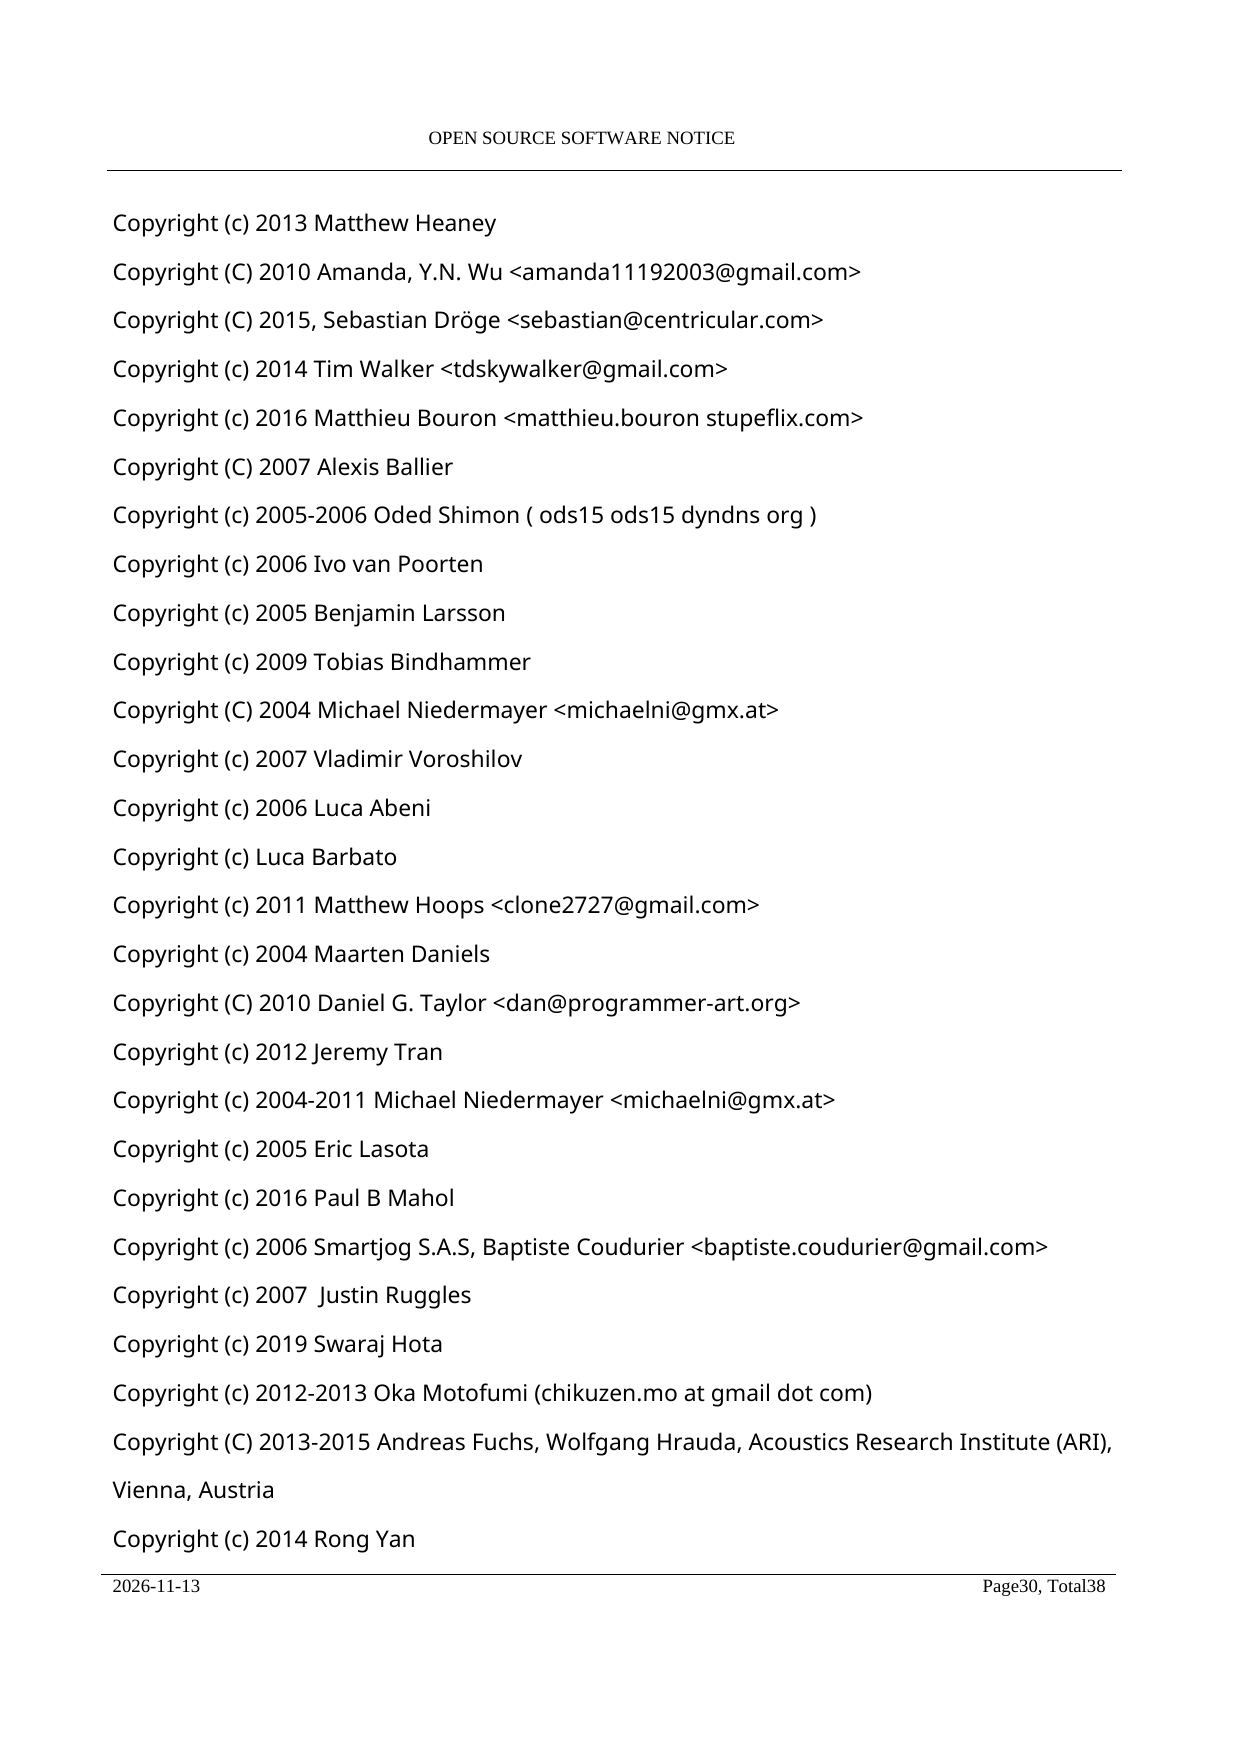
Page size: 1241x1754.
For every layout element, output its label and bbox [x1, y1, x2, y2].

text [112, 206, 1128, 1555]
